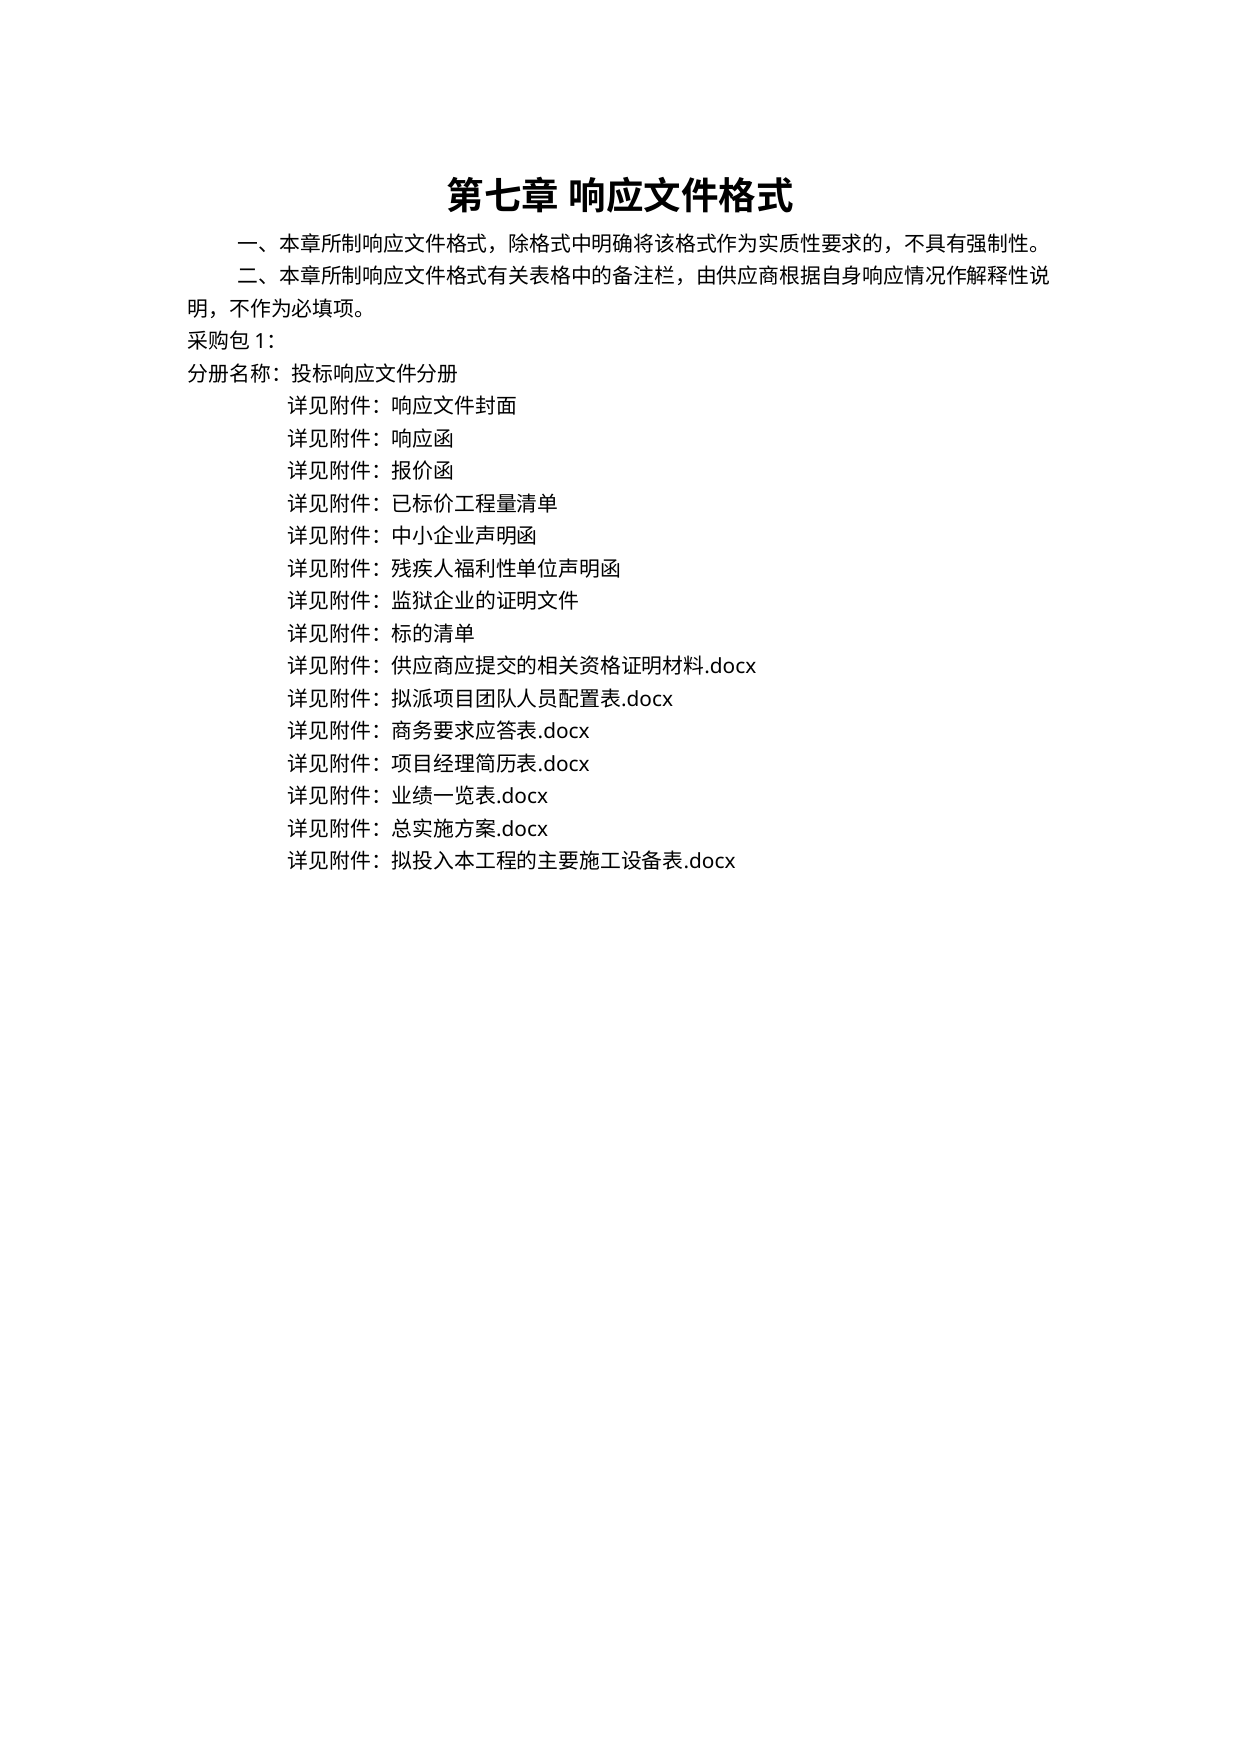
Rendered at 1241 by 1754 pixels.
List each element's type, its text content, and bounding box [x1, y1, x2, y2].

text 详见附件：中小企业声明函 [187, 519, 1053, 552]
text 详见附件：报价函 [187, 454, 1053, 487]
text 二、本章所制响应文件格式有关表格中的备注栏，由供应商根据自身响应情况作解释性说明，不作为必填项。 [187, 259, 1053, 324]
text 详见附件：业绩一览表.docx [187, 779, 1053, 812]
text 详见附件：总实施方案.docx [187, 812, 1053, 844]
text 详见附件：供应商应提交的相关资格证明材料.docx [187, 649, 1053, 682]
text 详见附件：拟投入本工程的主要施工设备表.docx [187, 844, 1053, 877]
text 详见附件：商务要求应答表.docx [187, 714, 1053, 747]
text 详见附件：残疾人福利性单位声明函 [187, 552, 1053, 584]
text 详见附件：标的清单 [187, 617, 1053, 649]
text 第七章 响应文件格式 [187, 162, 1053, 227]
text 详见附件：已标价工程量清单 [187, 487, 1053, 519]
text 采购包1： [187, 324, 1053, 357]
text 详见附件：响应函 [187, 422, 1053, 454]
text 详见附件：项目经理简历表.docx [187, 747, 1053, 779]
text 一、本章所制响应文件格式，除格式中明确将该格式作为实质性要求的，不具有强制性。 [187, 227, 1053, 259]
text 分册名称：投标响应文件分册 [187, 357, 1053, 389]
text 详见附件：监狱企业的证明文件 [187, 584, 1053, 617]
text 详见附件：响应文件封面 [187, 389, 1053, 422]
text 详见附件：拟派项目团队人员配置表.docx [187, 682, 1053, 714]
